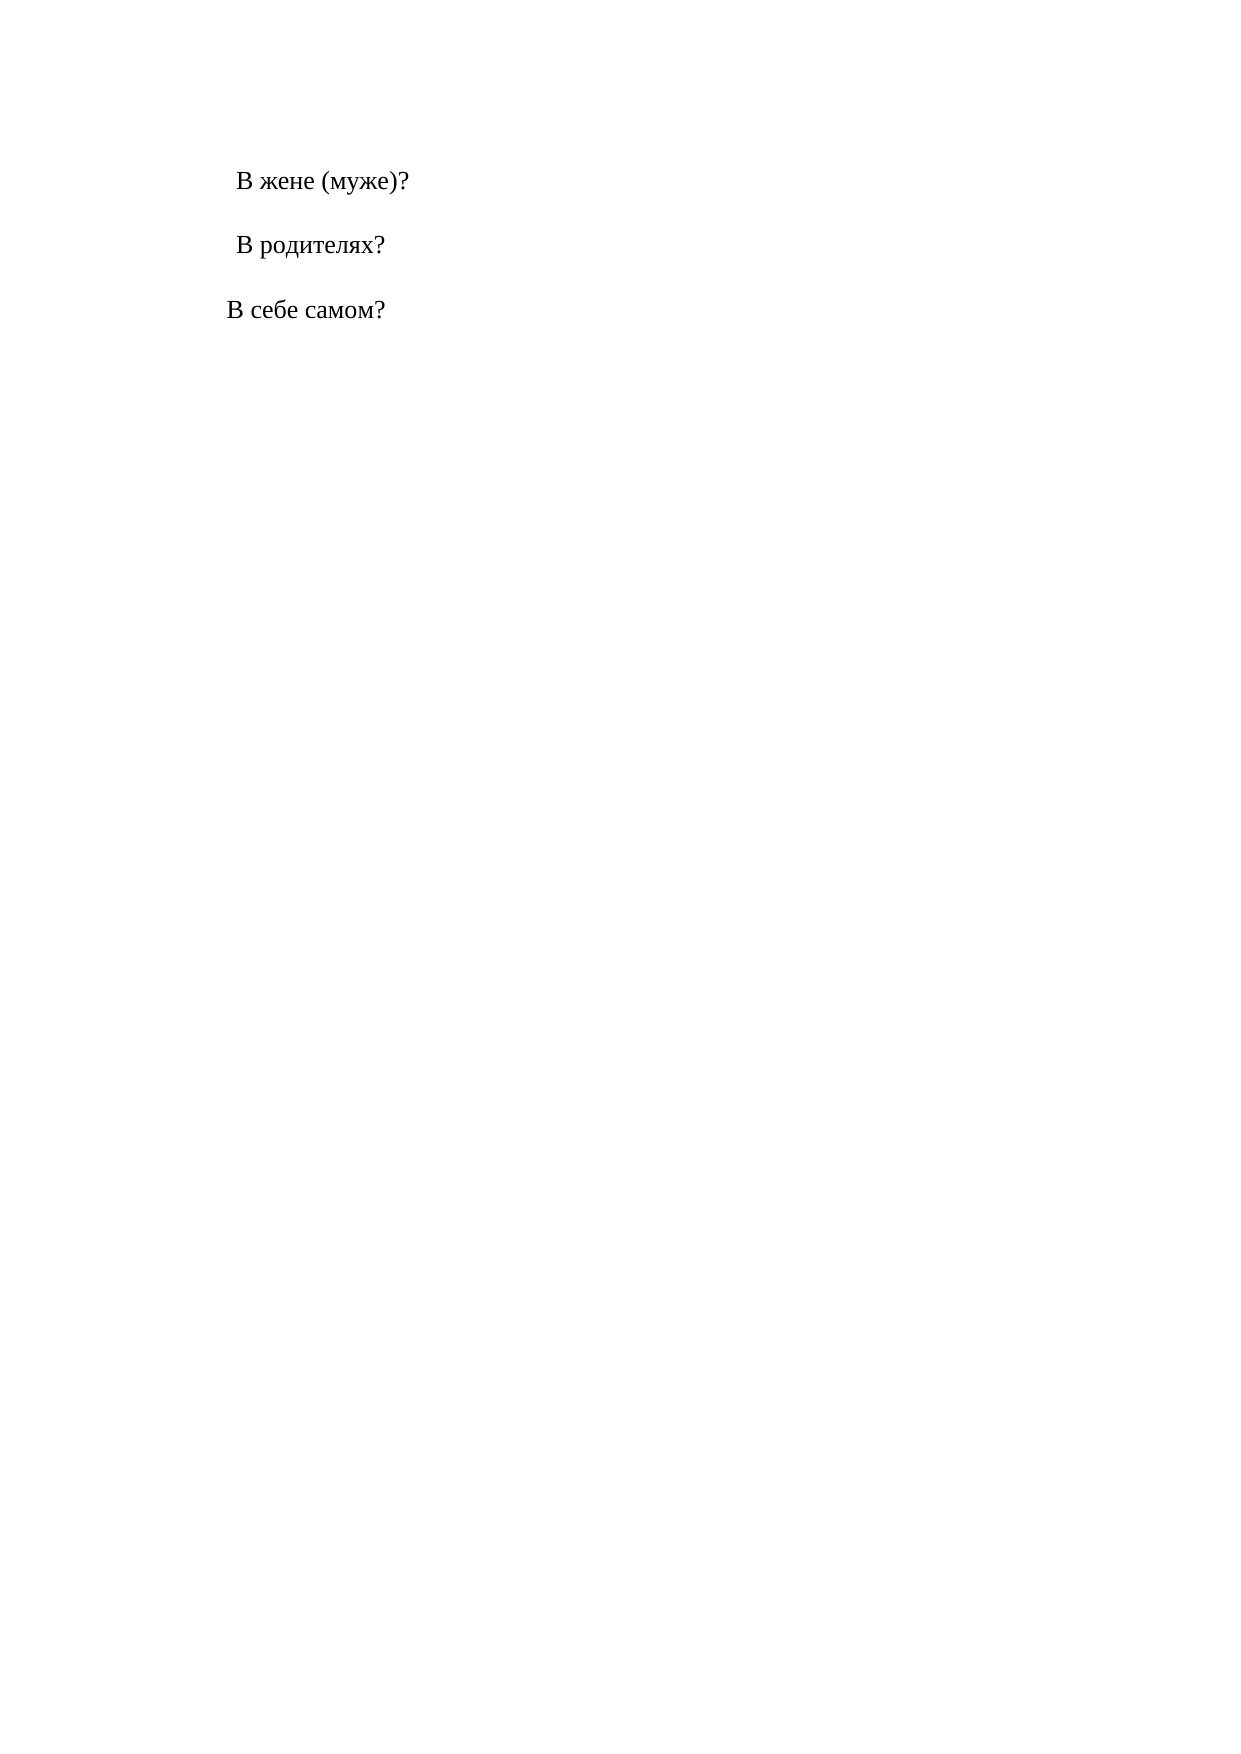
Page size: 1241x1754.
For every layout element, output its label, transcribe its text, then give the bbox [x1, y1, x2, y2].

text В себе самом? [194, 298, 1152, 324]
text В жене (муже)? [236, 169, 1152, 195]
text В родителях? [236, 233, 1152, 259]
